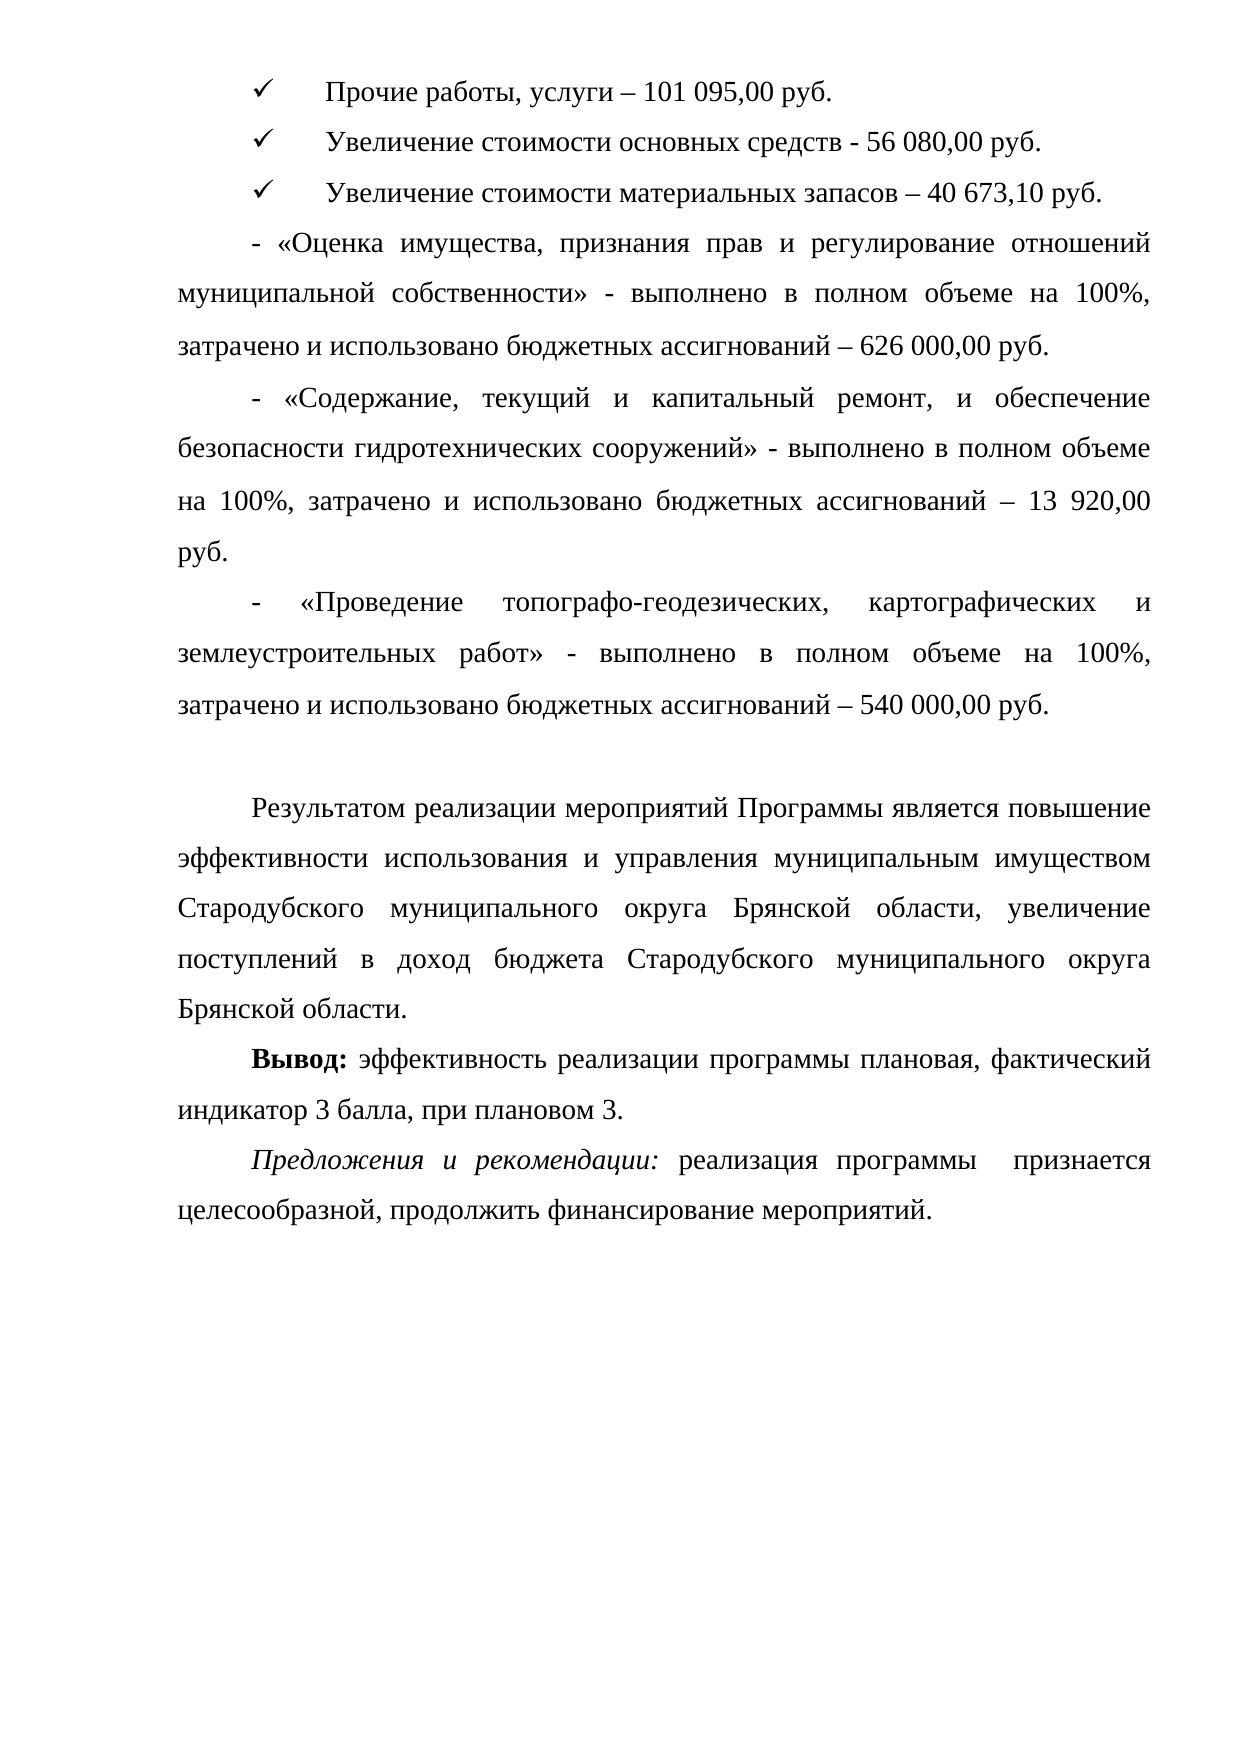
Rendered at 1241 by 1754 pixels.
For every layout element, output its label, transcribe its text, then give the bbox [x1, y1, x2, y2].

list Увеличение стоимости основных средств - 56 080,00 руб. [177, 124, 1152, 158]
text - «Проведение топографо-геодезических, картографических и землеустроительных работ» - выполнено в полном объеме на 100%, затрачено и использовано бюджетных ассигнований – 540 000,00 руб. [177, 584, 1152, 722]
text Вывод: эффективность реализации программы плановая, фактический индикатор 3 балла, при плановом 3. [177, 1042, 1152, 1125]
text Предложения и рекомендации: реализация программы признается целесообразной, продолжить финансирование мероприятий. [177, 1142, 1152, 1226]
text Результатом реализации мероприятий Программы является повышение эффективности использования и управления муниципальным имуществом Стародубского муниципального округа Брянской области, увеличение поступлений в доход бюджета Стародубского муниципального округа Брянской области. [177, 790, 1152, 1025]
list Увеличение стоимости материальных запасов – 40 673,10 руб. [177, 175, 1152, 208]
text - «Содержание, текущий и капитальный ремонт, и обеспечение безопасности гидротехнических сооружений» - выполнено в полном объеме на 100%, затрачено и использовано бюджетных ассигнований – 13 920,00 руб. [177, 380, 1152, 568]
list Прочие работы, услуги – 101 095,00 руб. [177, 74, 1152, 107]
text - «Оценка имущества, признания прав и регулирование отношений муниципальной собственности» - выполнено в полном объеме на 100%, затрачено и использовано бюджетных ассигнований – 626 000,00 руб. [177, 225, 1152, 362]
